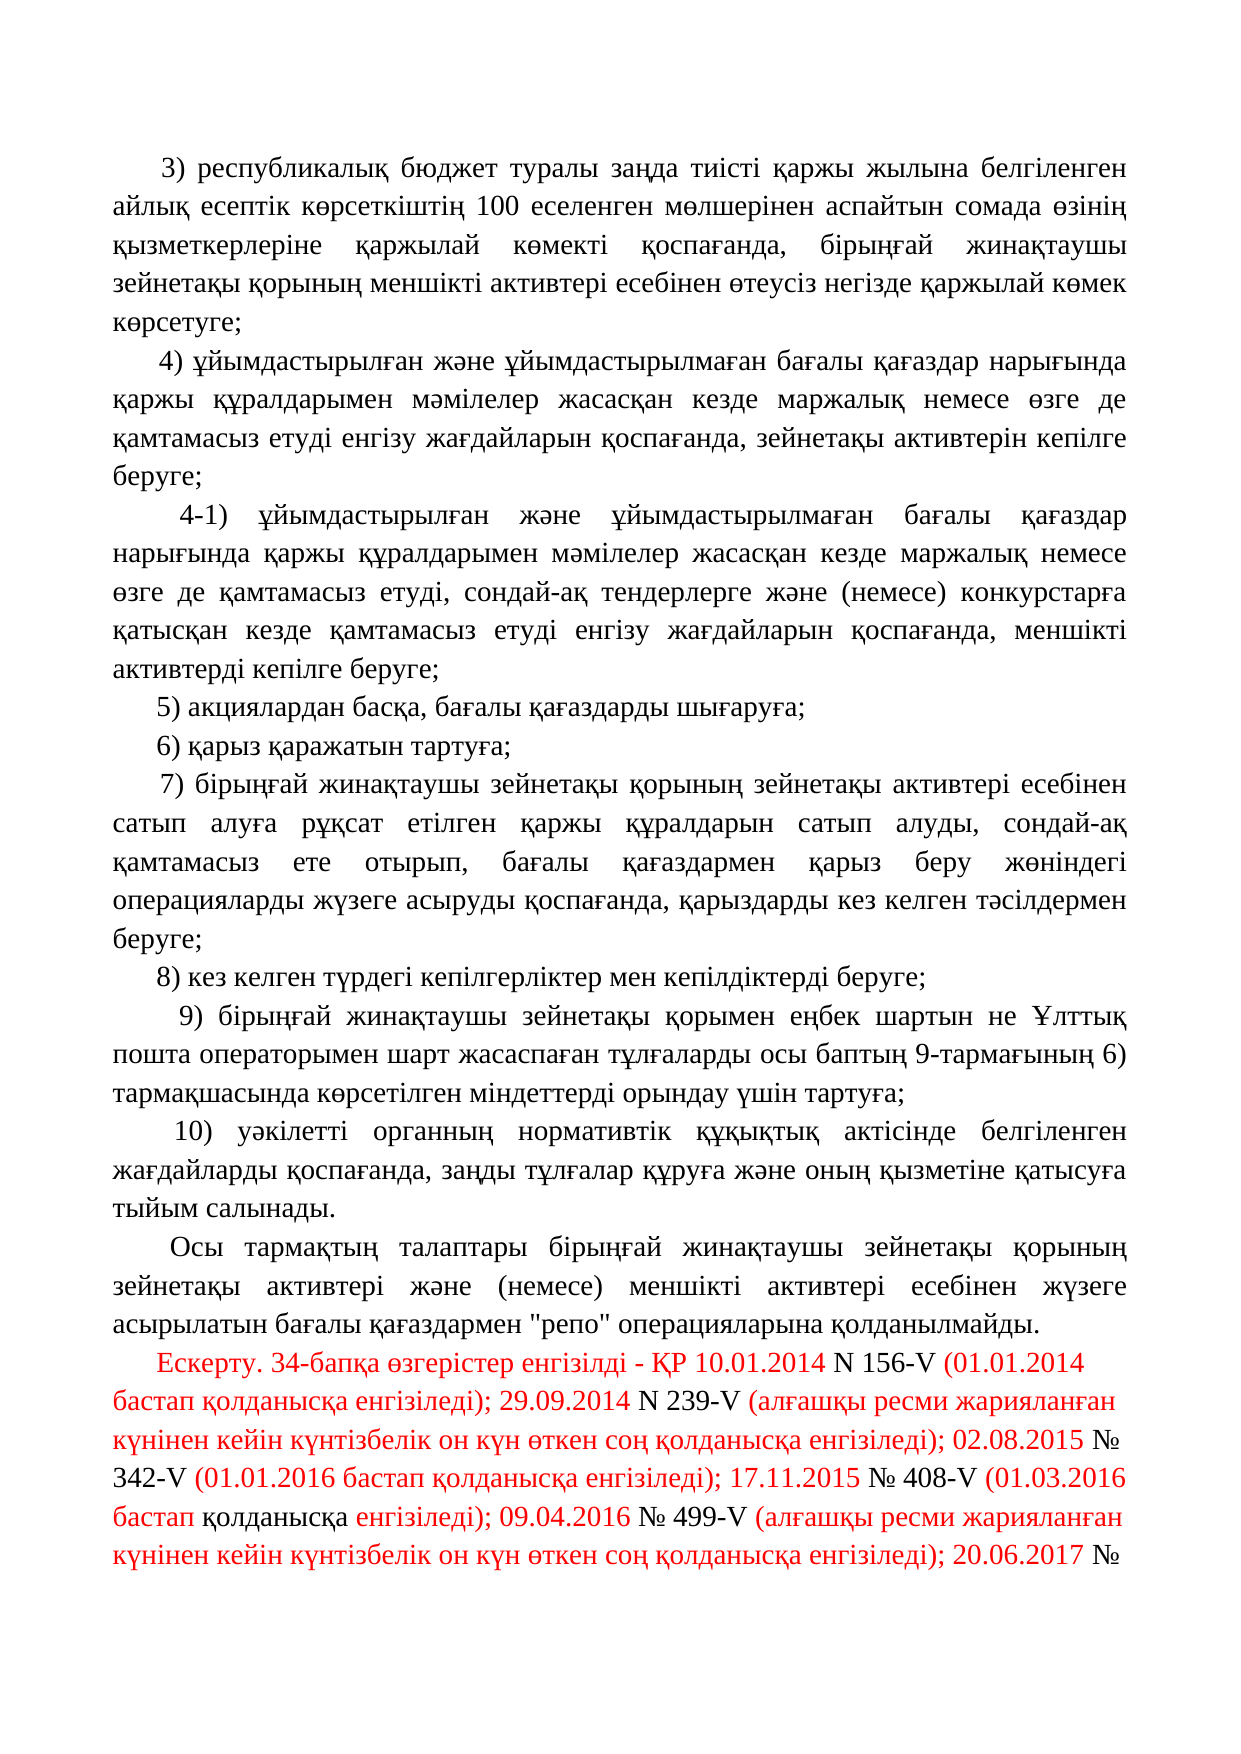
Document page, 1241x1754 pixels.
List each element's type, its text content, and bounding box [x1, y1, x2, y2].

text 3) республикалық бюджет туралы заңда тиісті қаржы жылына белгіленген айлық есептік көрсеткіштің 100 еселенген мөлшерінен аспайтын сомада өзінің қызметкерлеріне қаржылай көмекті қоспағанда, бірыңғай жинақтаушы зейнетақы қорының меншікті активтері есебінен өтеусіз негізде қаржылай көмек көрсетуге; [112, 150, 1128, 338]
text 6) қарыз қаражатын тартуға; [112, 728, 1128, 762]
text 7) бірыңғай жинақтаушы зейнетақы қорының зейнетақы активтері есебінен сатып алуға рұқсат етілген қаржы құралдарын сатып алуды, сондай-ақ қамтамасыз ете отырып, бағалы қағаздармен қарыз беру жөніндегі операцияларды жүзеге асыруды қоспағанда, қарыздарды кез келген тәсілдермен беруге; [112, 767, 1128, 954]
text Осы тармақтың талаптары бірыңғай жинақтаушы зейнетақы қорының зейнетақы активтері және (немесе) меншікті активтері есебінен жүзеге асырылатын бағалы қағаздармен "репо" операцияларына қолданылмайды. [112, 1229, 1128, 1340]
text 9) бірыңғай жинақтаушы зейнетақы қорымен еңбек шартын не Ұлттық пошта операторымен шарт жасаспаған тұлғаларды осы баптың 9-тармағының 6) тармақшасында көрсетілген міндеттерді орындау үшін тартуға; [112, 998, 1128, 1108]
text 10) уәкілетті органның нормативтік құқықтық актісінде белгіленген жағдайларды қоспағанда, заңды тұлғалар құруға және оның қызметіне қатысуға тыйым салынады. [112, 1113, 1128, 1224]
text 5) акциялардан басқа, бағалы қағаздарды шығаруға; [112, 689, 1128, 723]
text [112, 1345, 1128, 1571]
text 8) кез келген түрдегі кепілгерліктер мен кепілдіктерді беруге; [112, 959, 1128, 993]
text 4) ұйымдастырылған және ұйымдастырылмаған бағалы қағаздар нарығында қаржы құралдарымен мәмілелер жасасқан кезде маржалық немесе өзге де қамтамасыз етуді енгізу жағдайларын қоспағанда, зейнетақы активтерін кепiлге беруге; [112, 343, 1128, 492]
text 4-1) ұйымдастырылған және ұйымдастырылмаған бағалы қағаздар нарығында қаржы құралдарымен мәмілелер жасасқан кезде маржалық немесе өзге де қамтамасыз етуді, сондай-ақ тендерлерге және (немесе) конкурстарға қатысқан кезде қамтамасыз етуді енгізу жағдайларын қоспағанда, меншікті активтерді кепiлге беруге; [112, 497, 1128, 684]
